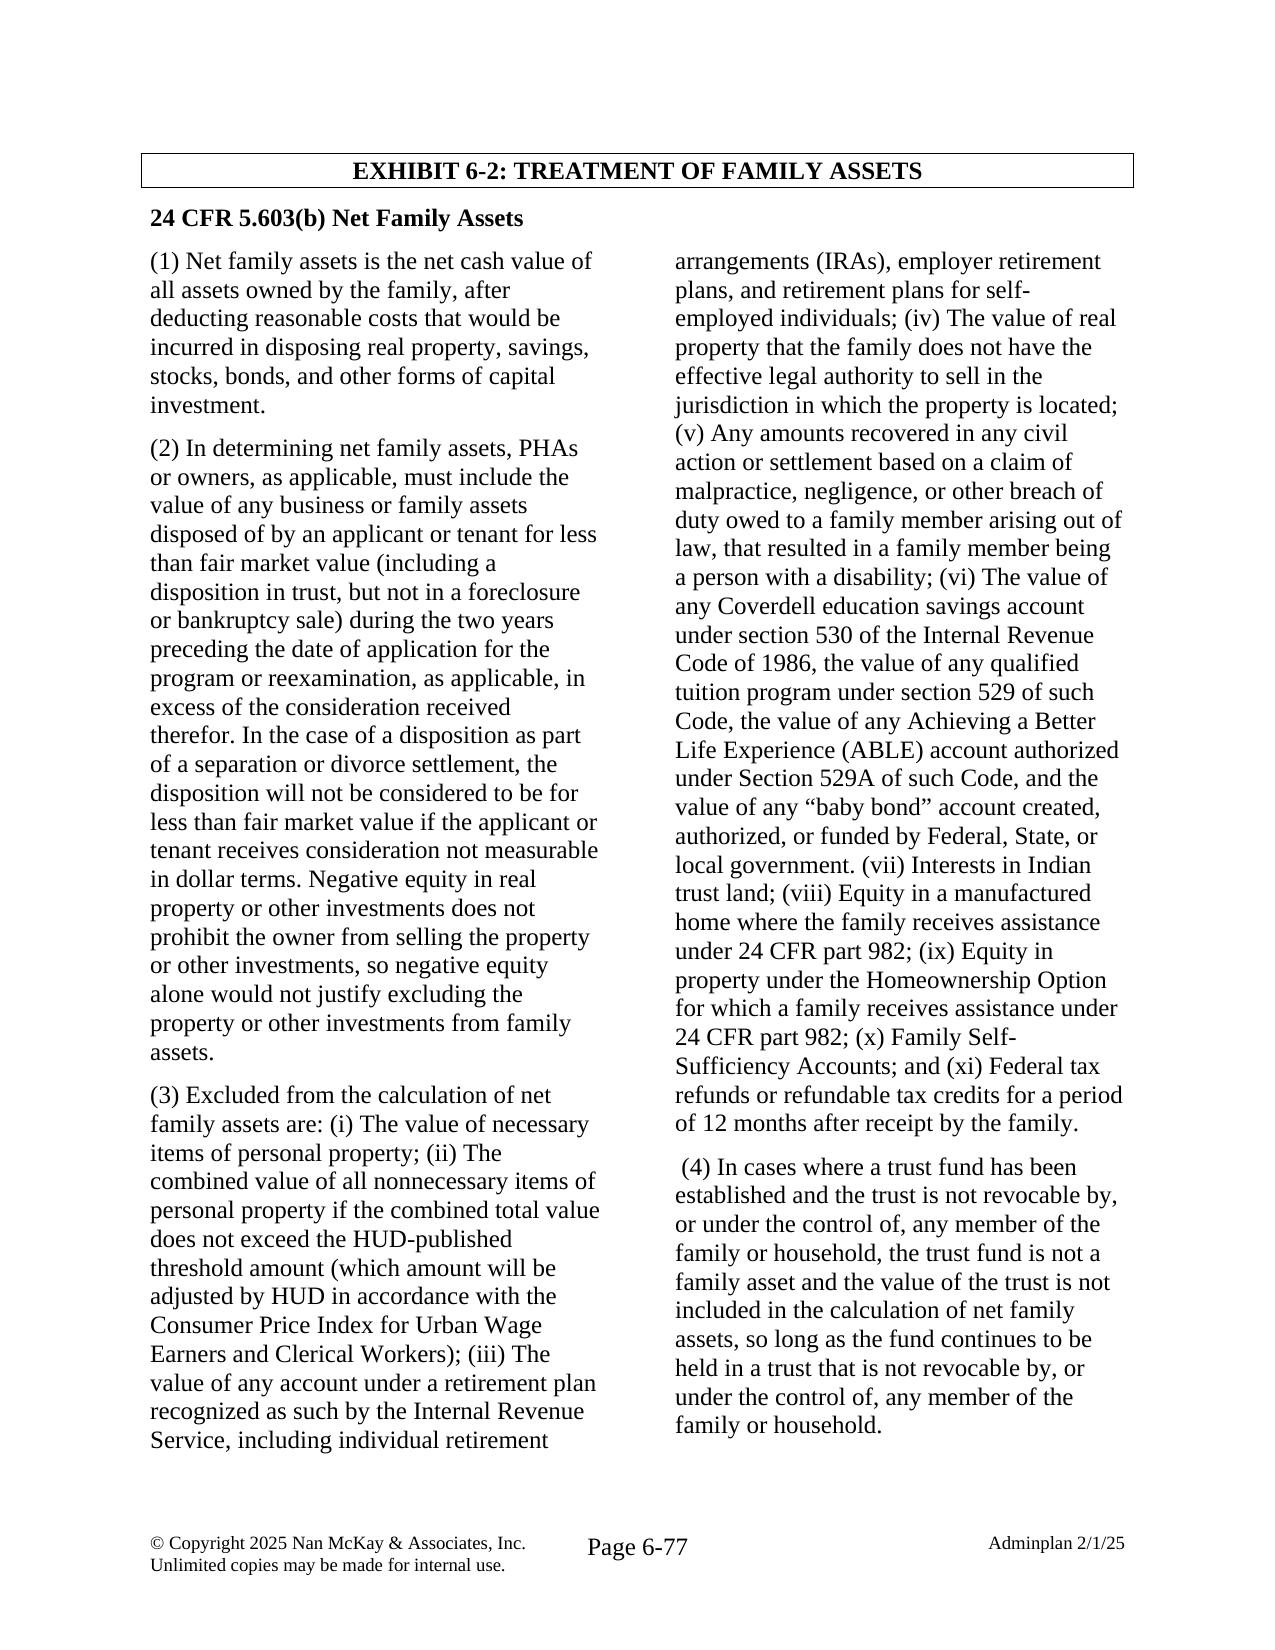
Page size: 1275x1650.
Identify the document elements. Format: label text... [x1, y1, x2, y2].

text 24 CFR 5.603(b) Net Family Assets [150, 203, 1125, 231]
text (2) In determining net family assets, PHAs or owners, as applicable, must include the value of any business or family assets disposed of by an applicant or tenant for less than fair market value (including a disposition in trust, but not in a foreclosure or bankruptcy sale) during the two years preceding the date of application for the program or reexamination, as applicable, in excess of the consideration received therefor. In the case of a disposition as part of a separation or divorce settlement, the disposition will not be considered to be for less than fair market value if the applicant or tenant receives consideration not measurable in dollar terms. Negative equity in real property or other investments does not prohibit the owner from selling the property or other investments, so negative equity alone would not justify excluding the property or other investments from family assets. [150, 433, 600, 1066]
text (3) Excluded from the calculation of net family assets are: (i) The value of necessary items of personal property; (ii) The combined value of all nonnecessary items of personal property if the combined total value does not exceed the HUD-published threshold amount (which amount will be adjusted by HUD in accordance with the Consumer Price Index for Urban Wage Earners and Clerical Workers); (iii) The value of any account under a retirement plan recognized as such by the Internal Revenue Service, including individual retirement arrangements (IRAs), employer retirement plans, and retirement plans for self-employed individuals; (iv) The value of real property that the family does not have the effective legal authority to sell in the jurisdiction in which the property is located; (v) Any amounts recovered in any civil action or settlement based on a claim of malpractice, negligence, or other breach of duty owed to a family member arising out of law, that resulted in a family member being a person with a disability; (vi) The value of any Coverdell education savings account under section 530 of the Internal Revenue Code of 1986, the value of any qualified tuition program under section 529 of such Code, the value of any Achieving a Better Life Experience (ABLE) account authorized under Section 529A of such Code, and the value of any “baby bond” account created, authorized, or funded by Federal, State, or local government. (vii) Interests in Indian trust land; (viii) Equity in a manufactured home where the family receives assistance under 24 CFR part 982; (ix) Equity in property under the Homeownership Option for which a family receives assistance under 24 CFR part 982; (x) Family Self-Sufficiency Accounts; and (xi) Federal tax refunds or refundable tax credits for a period of 12 months after receipt by the family. [675, 246, 1125, 1137]
text (1) Net family assets is the net cash value of all assets owned by the family, after deducting reasonable costs that would be incurred in disposing real property, savings, stocks, bonds, and other forms of capital investment. [150, 246, 600, 418]
text EXHIBIT 6-2: TREATMENT OF FAMILY ASSETS [142, 154, 1133, 187]
text (4) In cases where a trust fund has been established and the trust is not revocable by, or under the control of, any member of the family or household, the trust fund is not a family asset and the value of the trust is not included in the calculation of net family assets, so long as the fund continues to be held in a trust that is not revocable by, or under the control of, any member of the family or household. [675, 1152, 1125, 1439]
text (3) Excluded from the calculation of net family assets are: (i) The value of necessary items of personal property; (ii) The combined value of all nonnecessary items of personal property if the combined total value does not exceed the HUD-published threshold amount (which amount will be adjusted by HUD in accordance with the Consumer Price Index for Urban Wage Earners and Clerical Workers); (iii) The value of any account under a retirement plan recognized as such by the Internal Revenue Service, including individual retirement arrangements (IRAs), employer retirement plans, and retirement plans for self-employed individuals; (iv) The value of real property that the family does not have the effective legal authority to sell in the jurisdiction in which the property is located; (v) Any amounts recovered in any civil action or settlement based on a claim of malpractice, negligence, or other breach of duty owed to a family member arising out of law, that resulted in a family member being a person with a disability; (vi) The value of any Coverdell education savings account under section 530 of the Internal Revenue Code of 1986, the value of any qualified tuition program under section 529 of such Code, the value of any Achieving a Better Life Experience (ABLE) account authorized under Section 529A of such Code, and the value of any “baby bond” account created, authorized, or funded by Federal, State, or local government. (vii) Interests in Indian trust land; (viii) Equity in a manufactured home where the family receives assistance under 24 CFR part 982; (ix) Equity in property under the Homeownership Option for which a family receives assistance under 24 CFR part 982; (x) Family Self-Sufficiency Accounts; and (xi) Federal tax refunds or refundable tax credits for a period of 12 months after receipt by the family. [150, 1080, 600, 1454]
